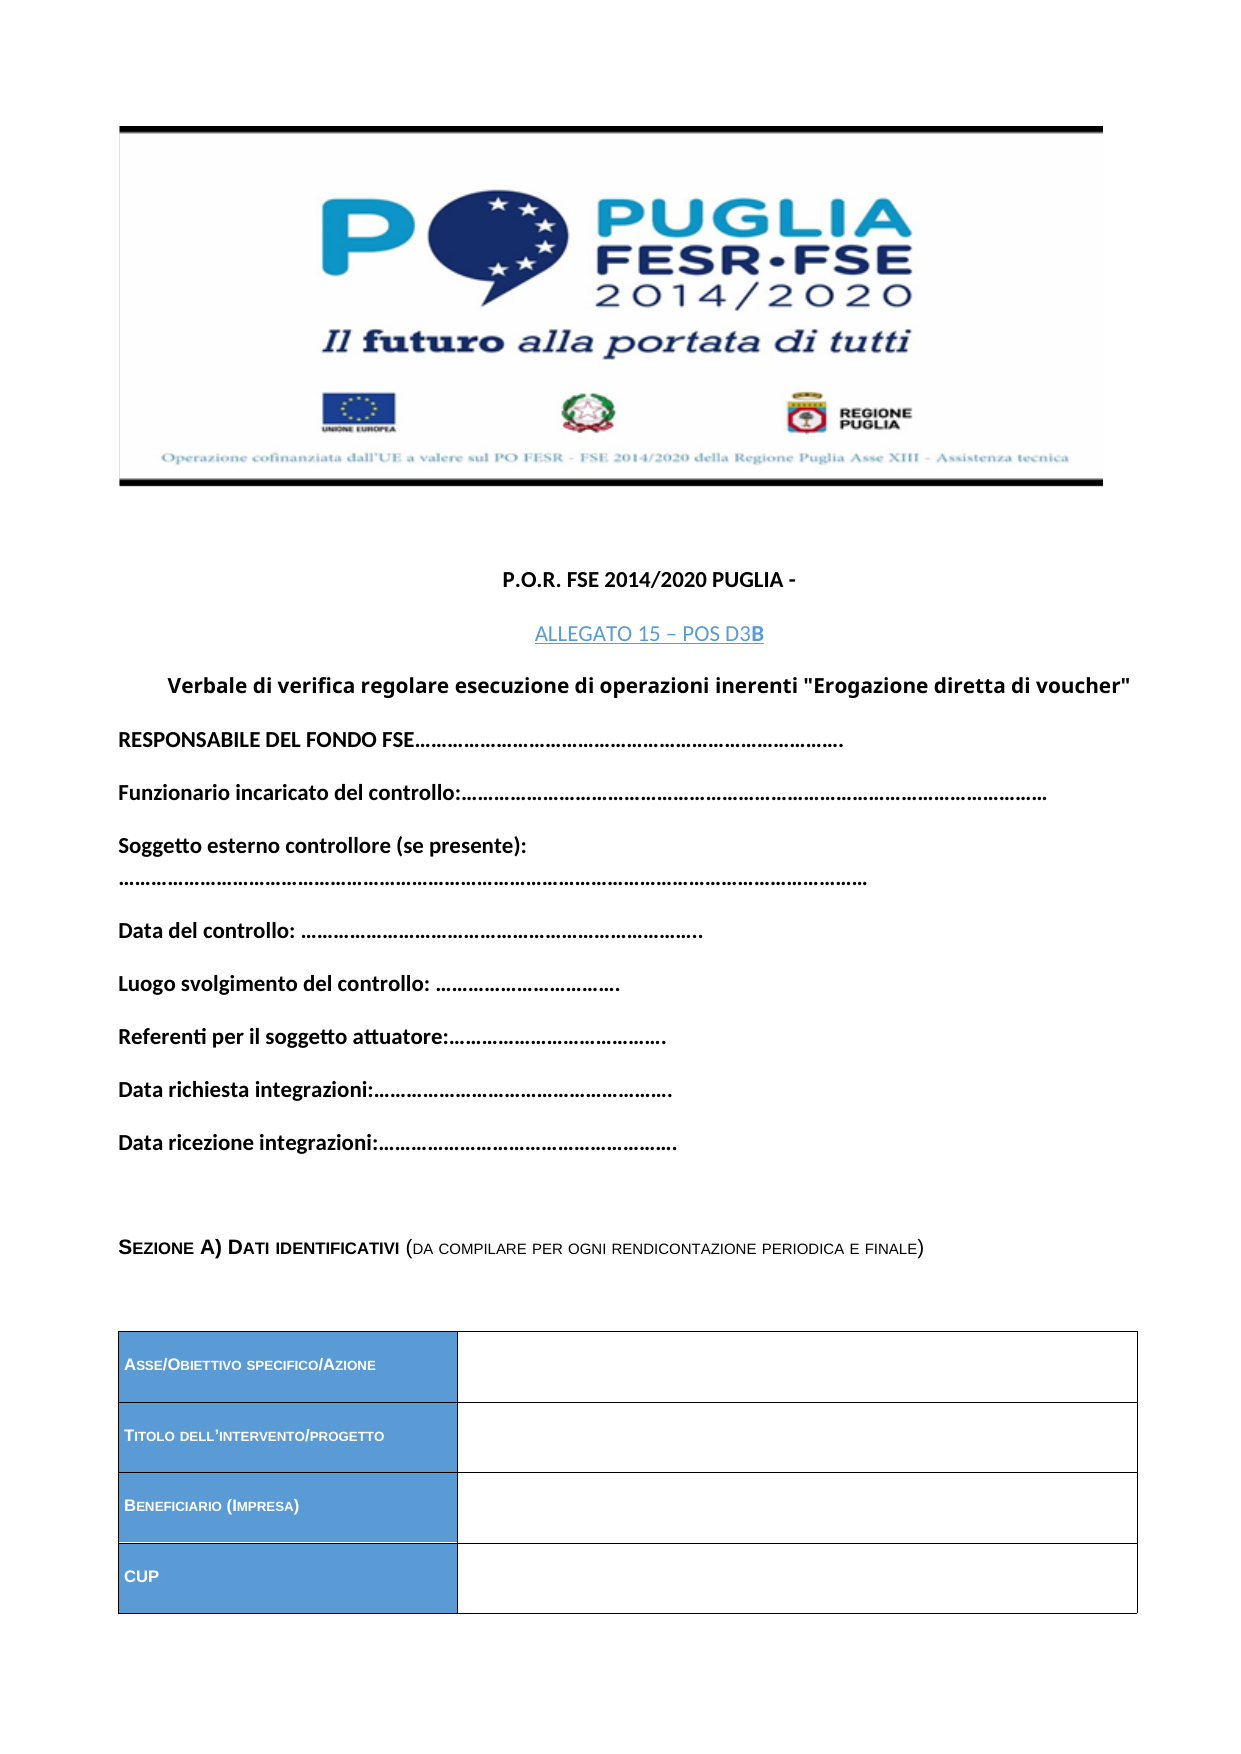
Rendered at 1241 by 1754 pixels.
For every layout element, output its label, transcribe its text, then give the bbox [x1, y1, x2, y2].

table_header Asse/Obiettivo specifico/Azione [119, 1332, 457, 1402]
table_header [458, 1332, 1137, 1402]
text Sezione A) Dati identificativi (da compilare per ogni rendicontazione periodica e finale) [118, 1234, 1180, 1258]
text RESPONSABILE DEL FONDO FSE……………………………………………………………………. [118, 725, 1180, 753]
text Data ricezione integrazioni:………………………………………………. [118, 1128, 1180, 1156]
text P.O.R. FSE 2014/2020 PUGLIA - [118, 566, 1180, 594]
table_cell Titolo dell’intervento/progetto [119, 1403, 457, 1472]
table_cell [458, 1473, 1137, 1542]
table_cell Beneficiario (Impresa) [119, 1473, 457, 1542]
table_cell [458, 1403, 1137, 1472]
table_cell CUP [119, 1544, 457, 1613]
text Data richiesta integrazioni:………………………………………………. [118, 1075, 1180, 1103]
text Luogo svolgimento del controllo: ……………………………. [118, 969, 1180, 997]
text Verbale di verifica regolare esecuzione di operazioni inerenti "Erogazione diretta di voucher" [118, 672, 1180, 700]
text Soggetto esterno controllore (se presente): ………………………………………………………………………………………………………………………… [118, 831, 1180, 891]
table_cell [458, 1544, 1137, 1613]
text Data del controllo: ……………………………………………………………….. [118, 916, 1180, 944]
text Referenti per il soggetto attuatore:…………………………………. [118, 1022, 1180, 1050]
text Allegato 15 – POS D3b [118, 619, 1180, 647]
text Funzionario incaricato del controllo:……………………………………………………………………………………………… [118, 778, 1180, 806]
picture [118, 126, 1103, 488]
